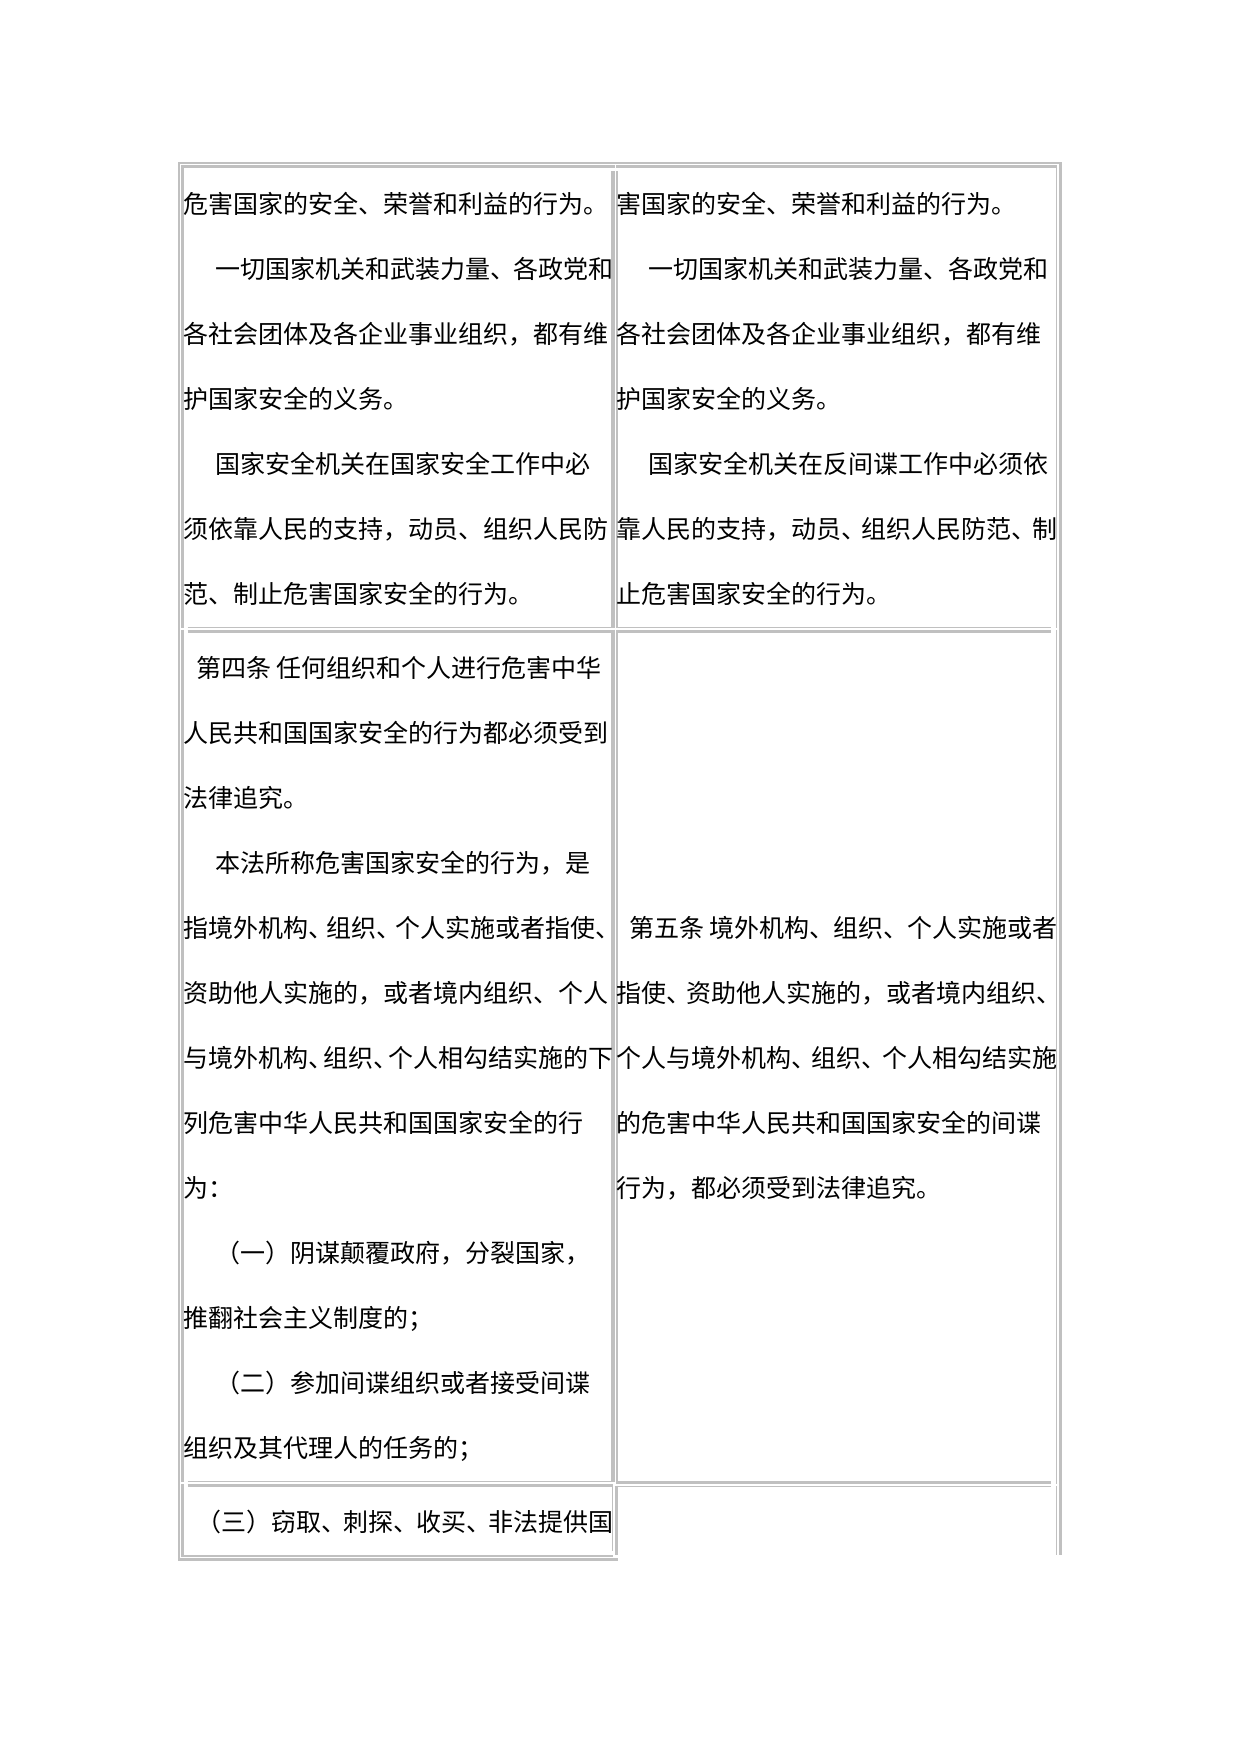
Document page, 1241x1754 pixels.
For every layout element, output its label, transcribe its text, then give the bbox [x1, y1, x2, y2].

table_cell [184, 168, 614, 626]
table_cell 第四条 任何组织和个人进行危害中华人民共和国国家安全的行为都必须受到法律追究。 本法所称危害国家安全的行为，是指境外机构、组织、个人实施或者指使、资助他人实施的，或者境内组织、个人与境外机构、组织、个人相勾结实施的下列危害中华人民共和国国家安全的行为： （一）阴谋颠覆政府，分裂国家，推翻社会主义制度的； （二）参加间谍组织或者接受间谍组织及其代理人的任务的； [181, 626, 614, 1481]
table_cell [615, 1481, 1059, 1555]
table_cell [181, 1481, 614, 1555]
table_cell 第五条 境外机构、组织、个人实施或者指使、资助他人实施的，或者境内组织、个人与境外机构、组织、个人相勾结实施的危害中华人民共和国国家安全的间谍行为，都必须受到法律追究。 [615, 626, 1059, 1481]
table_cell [615, 164, 1059, 626]
